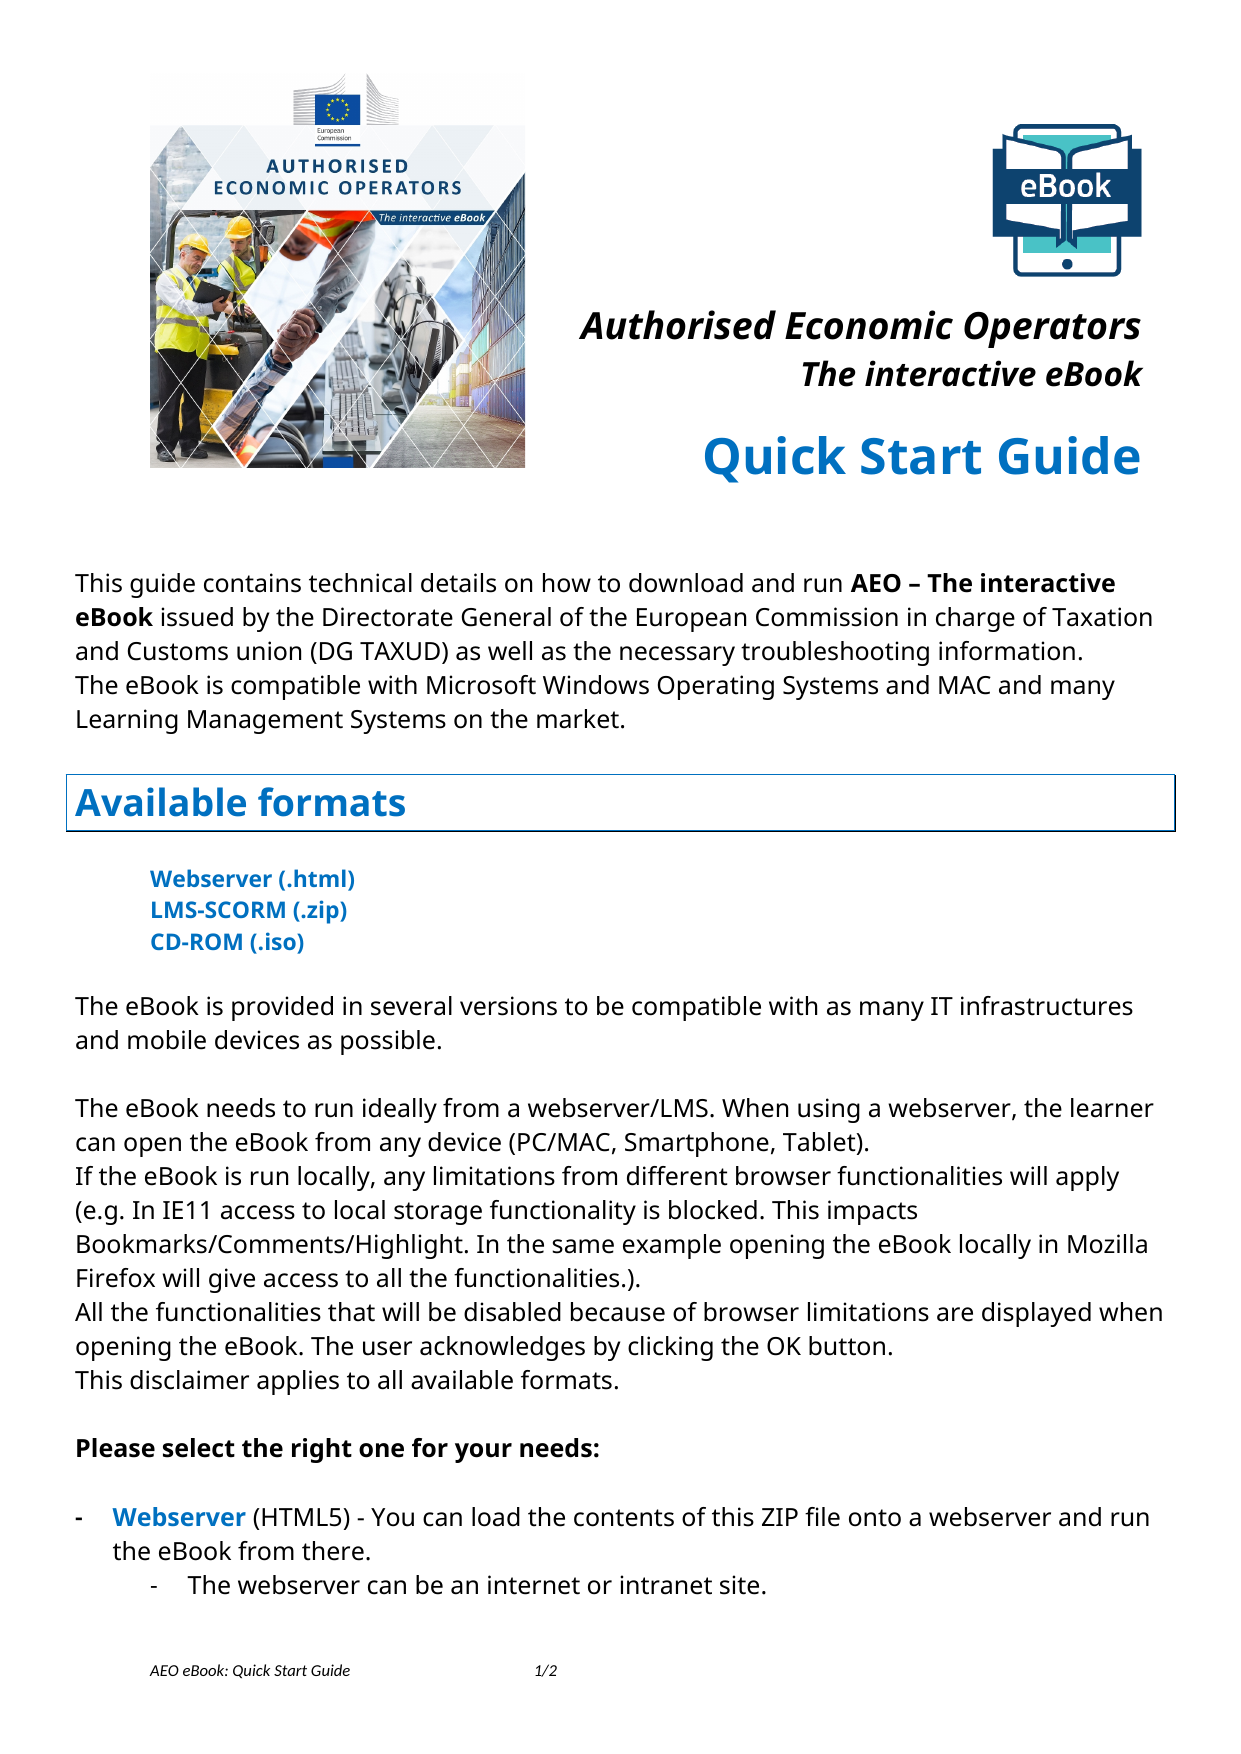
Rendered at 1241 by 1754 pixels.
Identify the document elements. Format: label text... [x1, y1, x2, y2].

list Webserver (HTML5) - You can load the contents of this ZIP file onto a webserver and run the eBook from there. [75, 1499, 1165, 1567]
picture [150, 73, 525, 468]
subtitle Available formats [67, 775, 1174, 830]
text The eBook is compatible with Microsoft Windows Operating Systems and MAC and many Learning Management Systems on the market. [75, 668, 1165, 736]
text If the eBook is run locally, any limitations from different browser functionalities will apply (e.g. In IE11 access to local storage functionality is blocked. This impacts Bookmarks/Comments/Highlight. In the same example opening the eBook locally in Mozilla Firefox will give access to all the functionalities.). [75, 1158, 1165, 1295]
text The eBook needs to run ideally from a webserver/LMS. When using a webserver, the learner can open the eBook from any device (PC/MAC, Smartphone, Tablet). [75, 1090, 1165, 1158]
text This guide contains technical details on how to download and run AEO – The interactive eBook issued by the Directorate General of the European Commission in charge of Taxation and Customs union (DG TAXUD) as well as the necessary troubleshooting information. [75, 566, 1165, 668]
text This disclaimer applies to all available formats. [75, 1363, 1165, 1397]
list The webserver can be an internet or intranet site. [150, 1567, 1165, 1601]
text The eBook is provided in several versions to be compatible with as many IT infrastructures and mobile devices as possible. [75, 988, 1165, 1056]
text CD-ROM (.iso) [150, 926, 1165, 957]
text Please select the right one for your needs: [75, 1431, 1165, 1465]
picture [982, 124, 1142, 277]
text LMS-SCORM (.zip) [150, 894, 1165, 926]
text Webserver (.html) [150, 863, 1165, 894]
text All the functionalities that will be disabled because of browser limitations are displayed when opening the eBook. The user acknowledges by clicking the OK button. [75, 1295, 1165, 1363]
